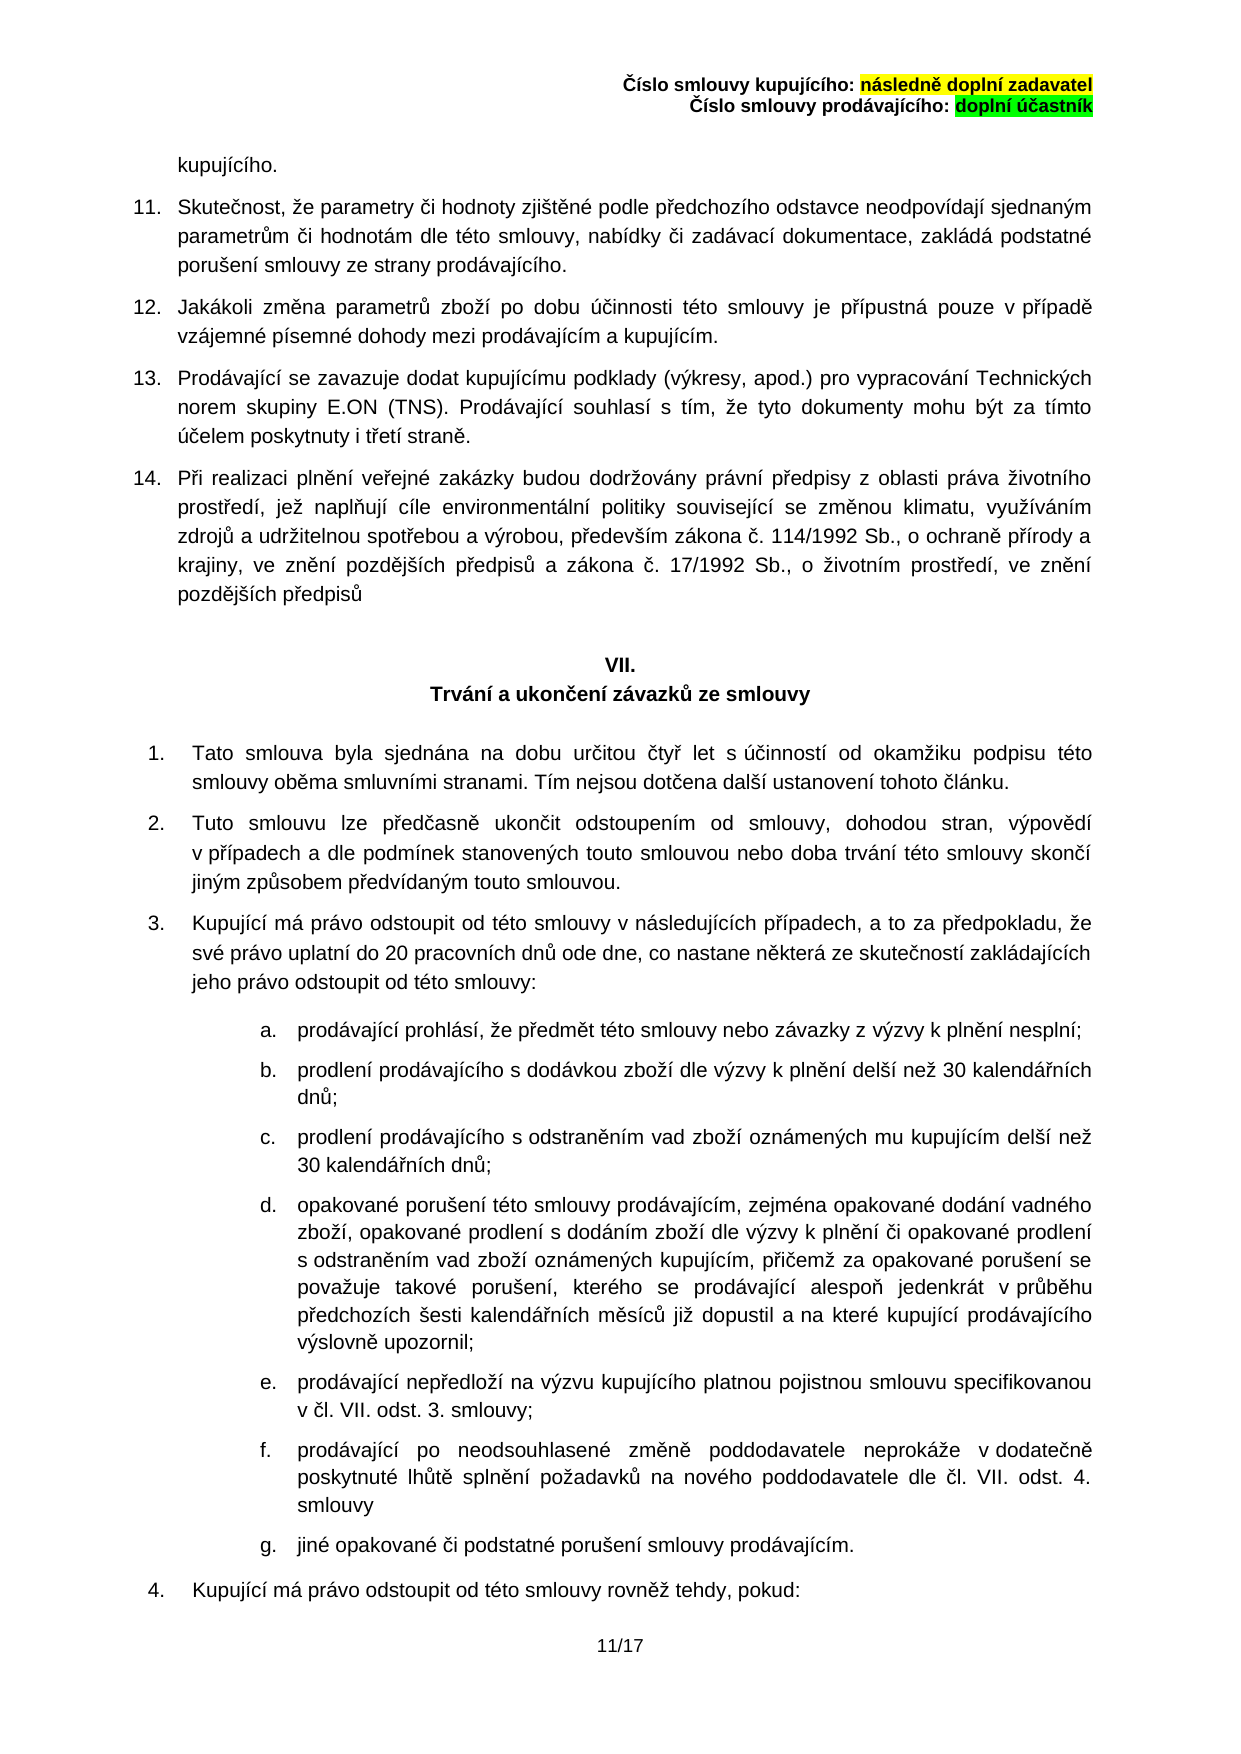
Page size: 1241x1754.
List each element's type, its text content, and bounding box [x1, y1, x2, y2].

list Kupující má právo odstoupit od této smlouvy v následujících případech, a to za předpokladu, že své právo uplatní do 20 pracovních dnů ode dne, co nastane některá ze skutečností zakládajících jeho právo odstoupit od této smlouvy: [148, 906, 1093, 993]
list Skutečnost, že parametry či hodnoty zjištěné podle předchozího odstavce neodpovídají sjednaným parametrům či hodnotám dle této smlouvy, nabídky či zadávací dokumentace, zakládá podstatné porušení smlouvy ze strany prodávajícího. [133, 189, 1093, 277]
list Kupující má právo odstoupit od této smlouvy rovněž tehdy, pokud: [148, 1572, 1093, 1602]
list Při realizaci plnění veřejné zakázky budou dodržovány právní předpisy z oblasti práva životního prostředí, jež naplňují cíle environmentální politiky související se změnou klimatu, využíváním zdrojů a udržitelnou spotřebou a výrobou, především zákona č. 114/1992 Sb., o ochraně přírody a krajiny, ve znění pozdějších předpisů a zákona č. 17/1992 Sb., o životním prostředí, ve znění pozdějších předpisů [133, 460, 1093, 606]
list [133, 148, 1093, 177]
list prodávající nepředloží na výzvu kupujícího platnou pojistnou smlouvu specifikovanou v čl. VII. odst. 3. smlouvy; [260, 1370, 1093, 1421]
list Tato smlouva byla sjednána na dobu určitou čtyř let s účinností od okamžiku podpisu této smlouvy oběma smluvními stranami. Tím nejsou dotčena další ustanovení tohoto článku. [148, 735, 1093, 793]
list Tuto smlouvu lze předčasně ukončit odstoupením od smlouvy, dohodou stran, výpovědí v případech a dle podmínek stanovených touto smlouvou nebo doba trvání této smlouvy skončí jiným způsobem předvídaným touto smlouvou. [148, 806, 1093, 893]
list Jakákoli změna parametrů zboží po dobu účinnosti této smlouvy je přípustná pouze v případě vzájemné písemné dohody mezi prodávajícím a kupujícím. [133, 289, 1093, 348]
list Prodávající se zavazuje dodat kupujícímu podklady (výkresy, apod.) pro vypracování Technických norem skupiny E.ON (TNS). Prodávající souhlasí s tím, že tyto dokumenty mohu být za tímto účelem poskytnuty i třetí straně. [133, 360, 1093, 448]
list prodávající po neodsouhlasené změně poddodavatele neprokáže v dodatečně poskytnuté lhůtě splnění požadavků na nového poddodavatele dle čl. VII. odst. 4. smlouvy [260, 1437, 1093, 1516]
list opakované porušení této smlouvy prodávajícím, zejména opakované dodání vadného zboží, opakované prodlení s dodáním zboží dle výzvy k plnění či opakované prodlení s odstraněním vad zboží oznámených kupujícím, přičemž za opakované porušení se považuje takové porušení, kterého se prodávající alespoň jedenkrát v průběhu předchozích šesti kalendářních měsíců již dopustil a na které kupující prodávajícího výslovně upozornil; [260, 1192, 1093, 1354]
text Trvání a ukončení závazků ze smlouvy [148, 677, 1093, 706]
list prodávající prohlásí, že předmět této smlouvy nebo závazky z výzvy k plnění nesplní; [260, 1017, 1093, 1041]
list prodlení prodávajícího s odstraněním vad zboží oznámených mu kupujícím delší než 30 kalendářních dnů; [260, 1125, 1093, 1176]
list jiné opakované či podstatné porušení smlouvy prodávajícím. [260, 1532, 1093, 1556]
text VII. [148, 648, 1093, 677]
list prodlení prodávajícího s dodávkou zboží dle výzvy k plnění delší než 30 kalendářních dnů; [260, 1057, 1093, 1109]
